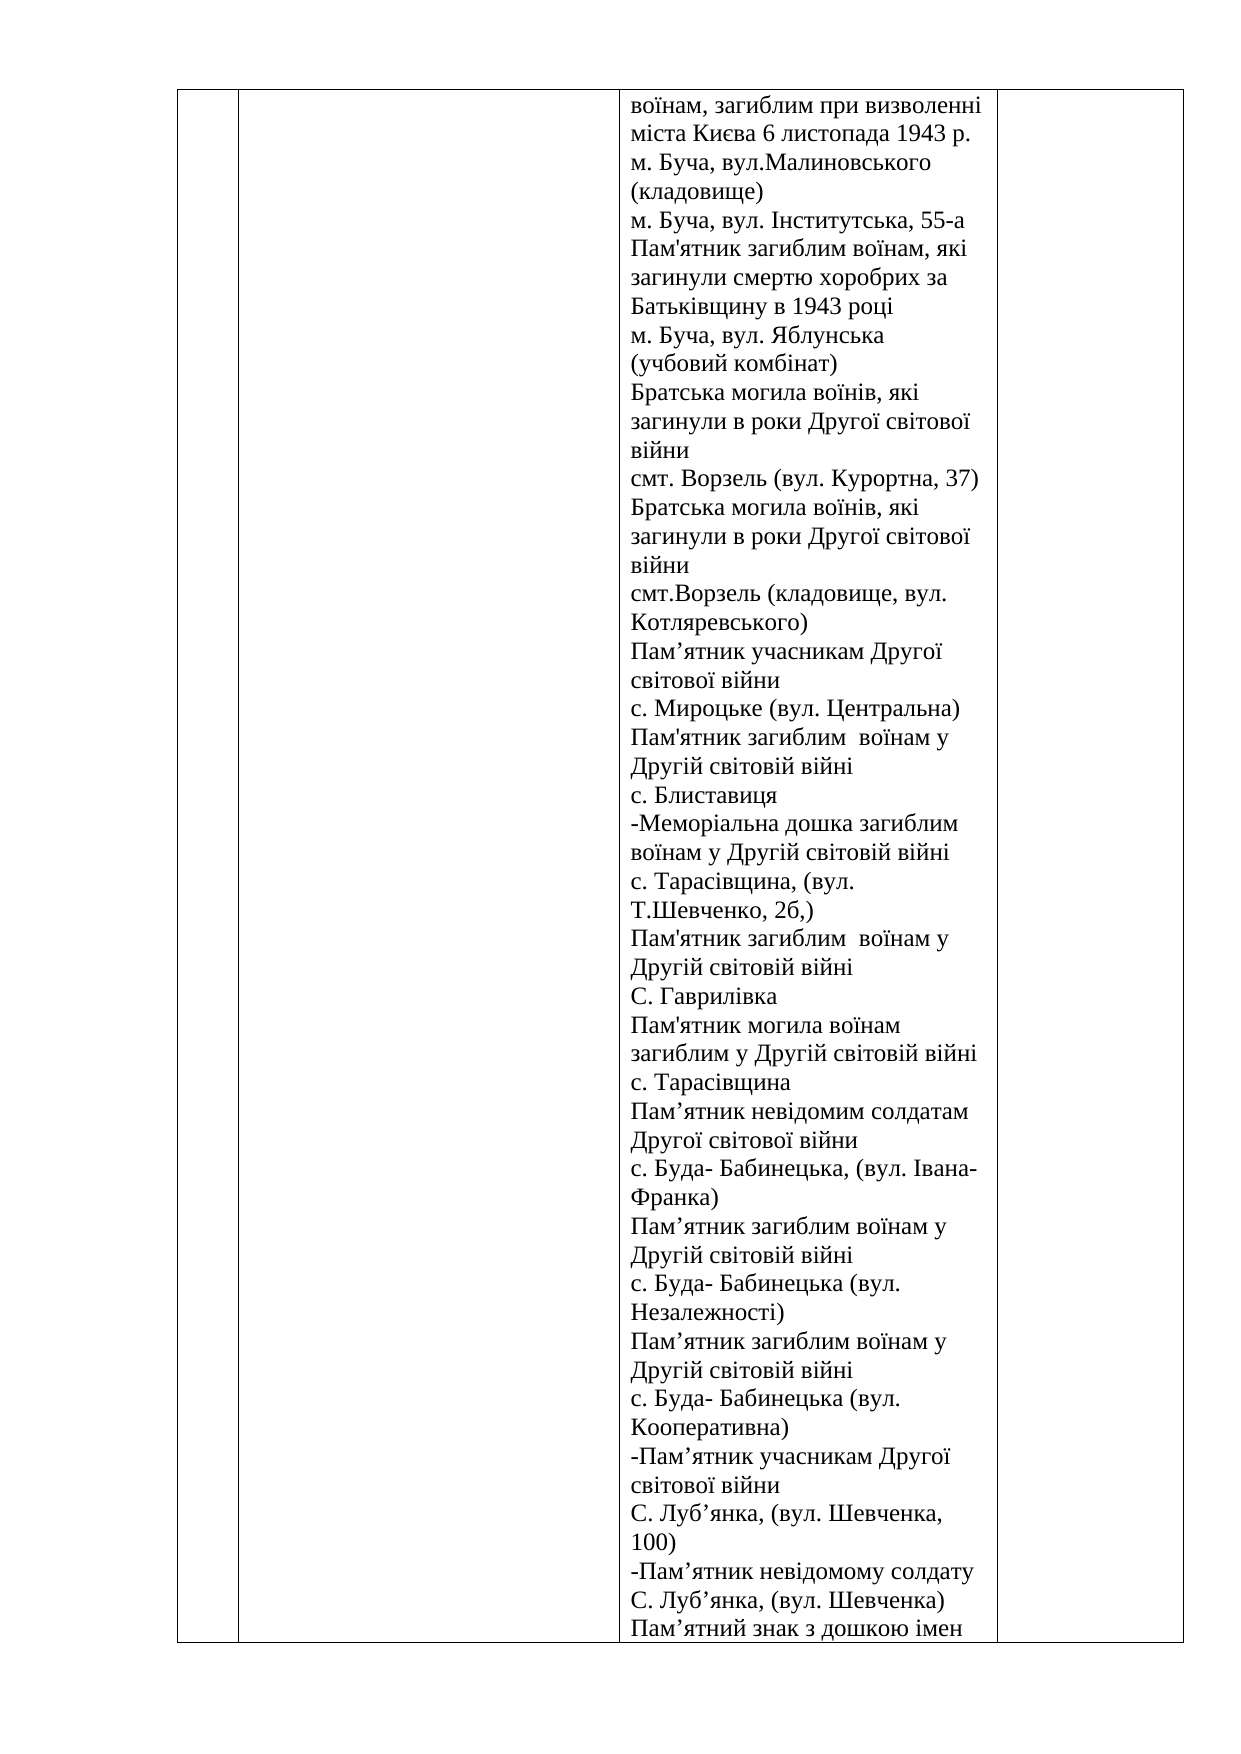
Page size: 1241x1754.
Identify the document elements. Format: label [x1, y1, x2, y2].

table_cell [178, 90, 238, 1642]
table_cell [620, 90, 997, 1642]
table_cell [239, 90, 619, 1642]
